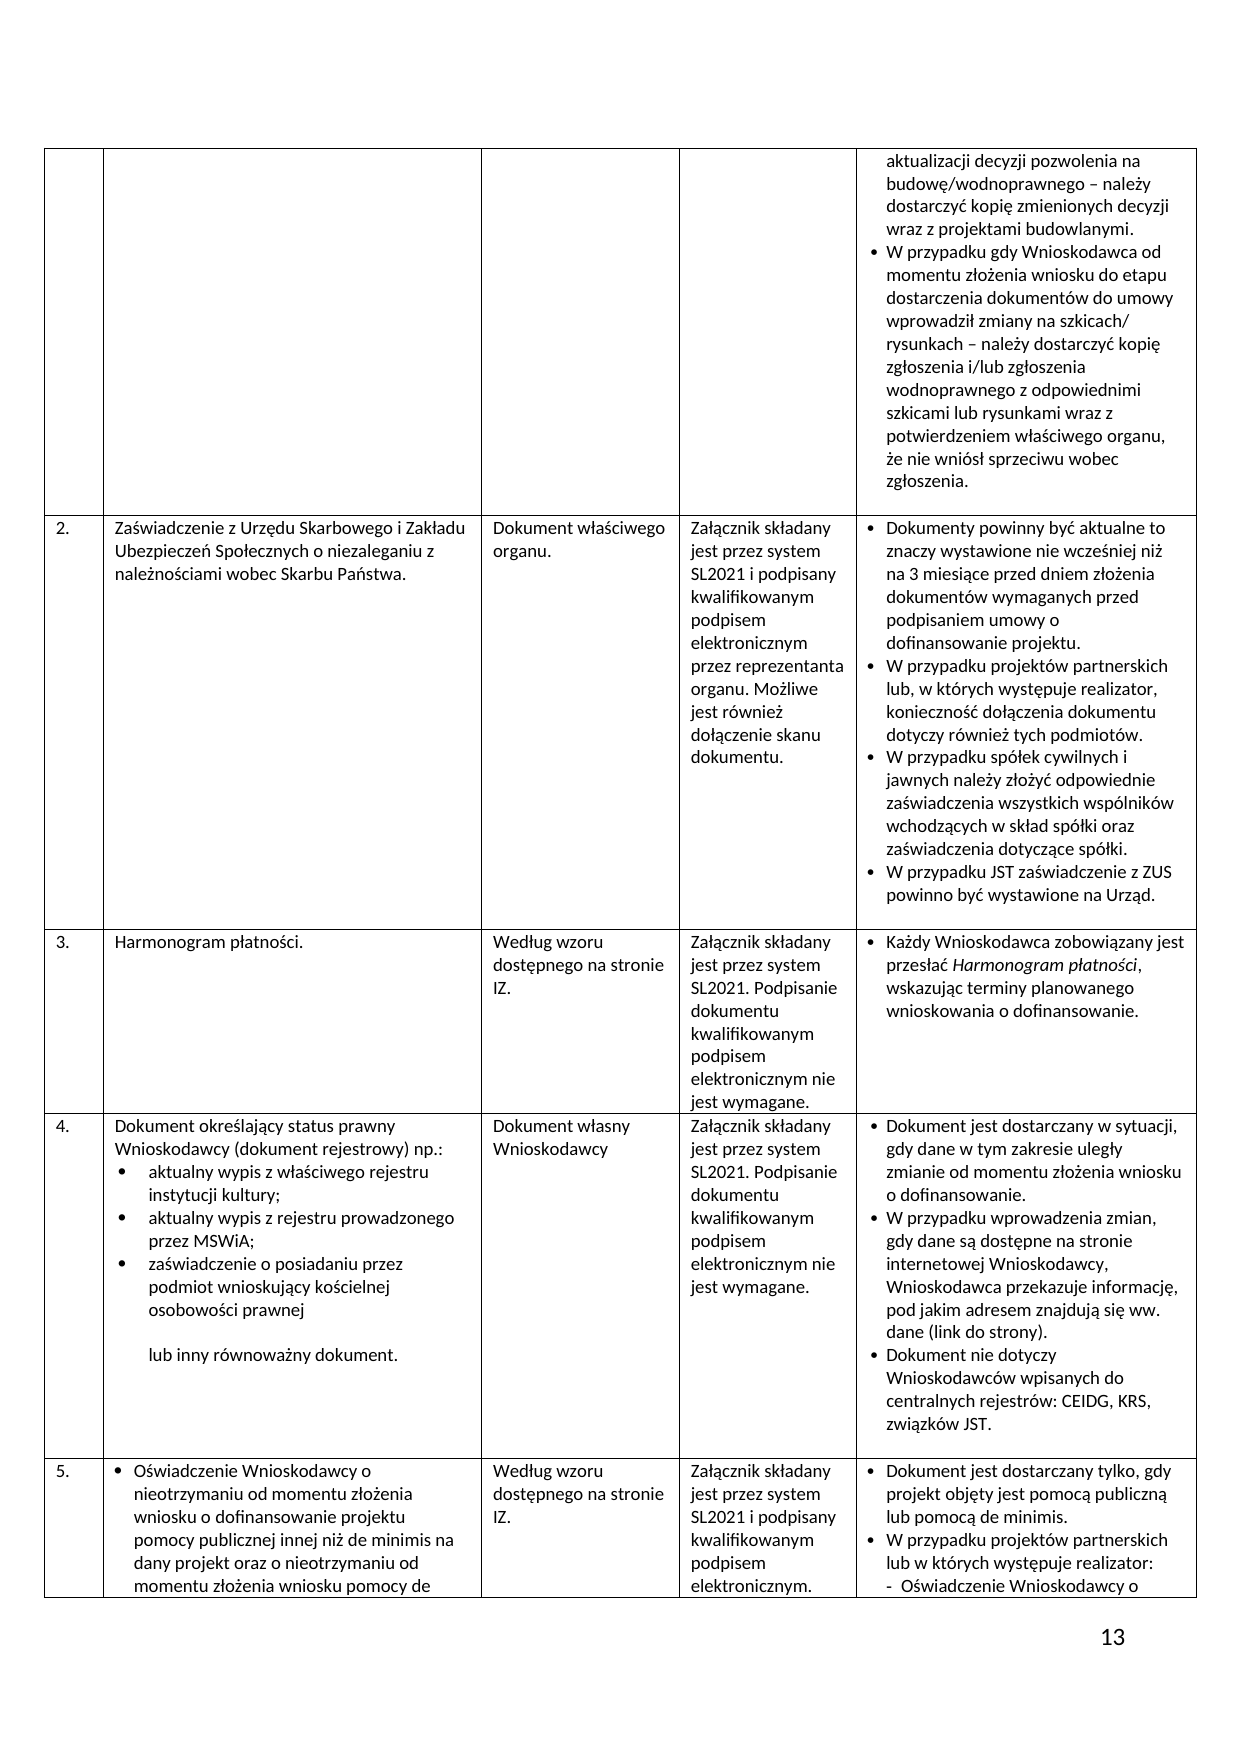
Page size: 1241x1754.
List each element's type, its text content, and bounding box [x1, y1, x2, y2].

table_cell 3. [45, 930, 103, 1113]
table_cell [680, 149, 856, 515]
table_cell Załącznik składany jest przez system SL2021 i podpisany kwalifikowanym podpisem elektronicznym przez reprezentanta organu. Możliwe jest również dołączenie skanu dokumentu. [680, 516, 856, 929]
table_cell Dokument jest dostarczany w sytuacji, gdy dane w tym zakresie uległy zmianie od momentu złożenia wniosku o dofinansowanie. W przypadku wprowadzenia zmian, gdy dane są dostępne na stronie internetowej Wnioskodawcy, Wnioskodawca przekazuje informację, pod jakim adresem znajdują się ww. dane (link do strony). Dokument nie dotyczy Wnioskodawców wpisanych do centralnych rejestrów: CEIDG, KRS, związków JST. [857, 1114, 1196, 1458]
table_cell 5. [45, 1459, 103, 1597]
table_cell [857, 1459, 1196, 1597]
table_cell 2. [45, 516, 103, 929]
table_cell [482, 1459, 679, 1597]
table_cell Każdy Wnioskodawca zobowiązany jest przesłać Harmonogram płatności, wskazując terminy planowanego wnioskowania o dofinansowanie. [857, 930, 1196, 1113]
table_cell Zaświadczenie z Urzędu Skarbowego i Zakładu Ubezpieczeń Społecznych o niezaleganiu z należnościami wobec Skarbu Państwa. [104, 516, 481, 929]
table_cell Załącznik składany jest przez system SL2021. Podpisanie dokumentu kwalifikowanym podpisem elektronicznym nie jest wymagane. [680, 930, 856, 1113]
table_cell Załącznik składany jest przez system SL2021. Podpisanie dokumentu kwalifikowanym podpisem elektronicznym nie jest wymagane. [680, 1114, 856, 1458]
table_cell Dokument własny Wnioskodawcy [482, 1114, 679, 1458]
table_cell Harmonogram płatności. [104, 930, 481, 1113]
table_cell Dokumenty powinny być aktualne to znaczy wystawione nie wcześniej niż na 3 miesiące przed dniem złożenia dokumentów wymaganych przed podpisaniem umowy o dofinansowanie projektu. W przypadku projektów partnerskich lub, w których występuje realizator, konieczność dołączenia dokumentu dotyczy również tych podmiotów. W przypadku spółek cywilnych i jawnych należy złożyć odpowiednie zaświadczenia wszystkich wspólników wchodzących w skład spółki oraz zaświadczenia dotyczące spółki. W przypadku JST zaświadczenie z ZUS powinno być wystawione na Urząd. [857, 516, 1196, 929]
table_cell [482, 149, 679, 515]
table_cell 4. [45, 1114, 103, 1458]
table_cell Według wzoru dostępnego na stronie IZ. [482, 930, 679, 1113]
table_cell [104, 149, 481, 515]
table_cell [104, 1459, 481, 1597]
table_cell Dokument określający status prawny Wnioskodawcy (dokument rejestrowy) np.: aktualny wypis z właściwego rejestru instytucji kultury; aktualny wypis z rejestru prowadzonego przez MSWiA; zaświadczenie o posiadaniu przez podmiot wnioskujący kościelnej osobowości prawnej lub inny równoważny dokument. [104, 1114, 481, 1458]
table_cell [680, 1459, 856, 1597]
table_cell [857, 149, 1196, 515]
table_cell 1. [45, 149, 103, 515]
table_cell Dokument właściwego organu. [482, 516, 679, 929]
